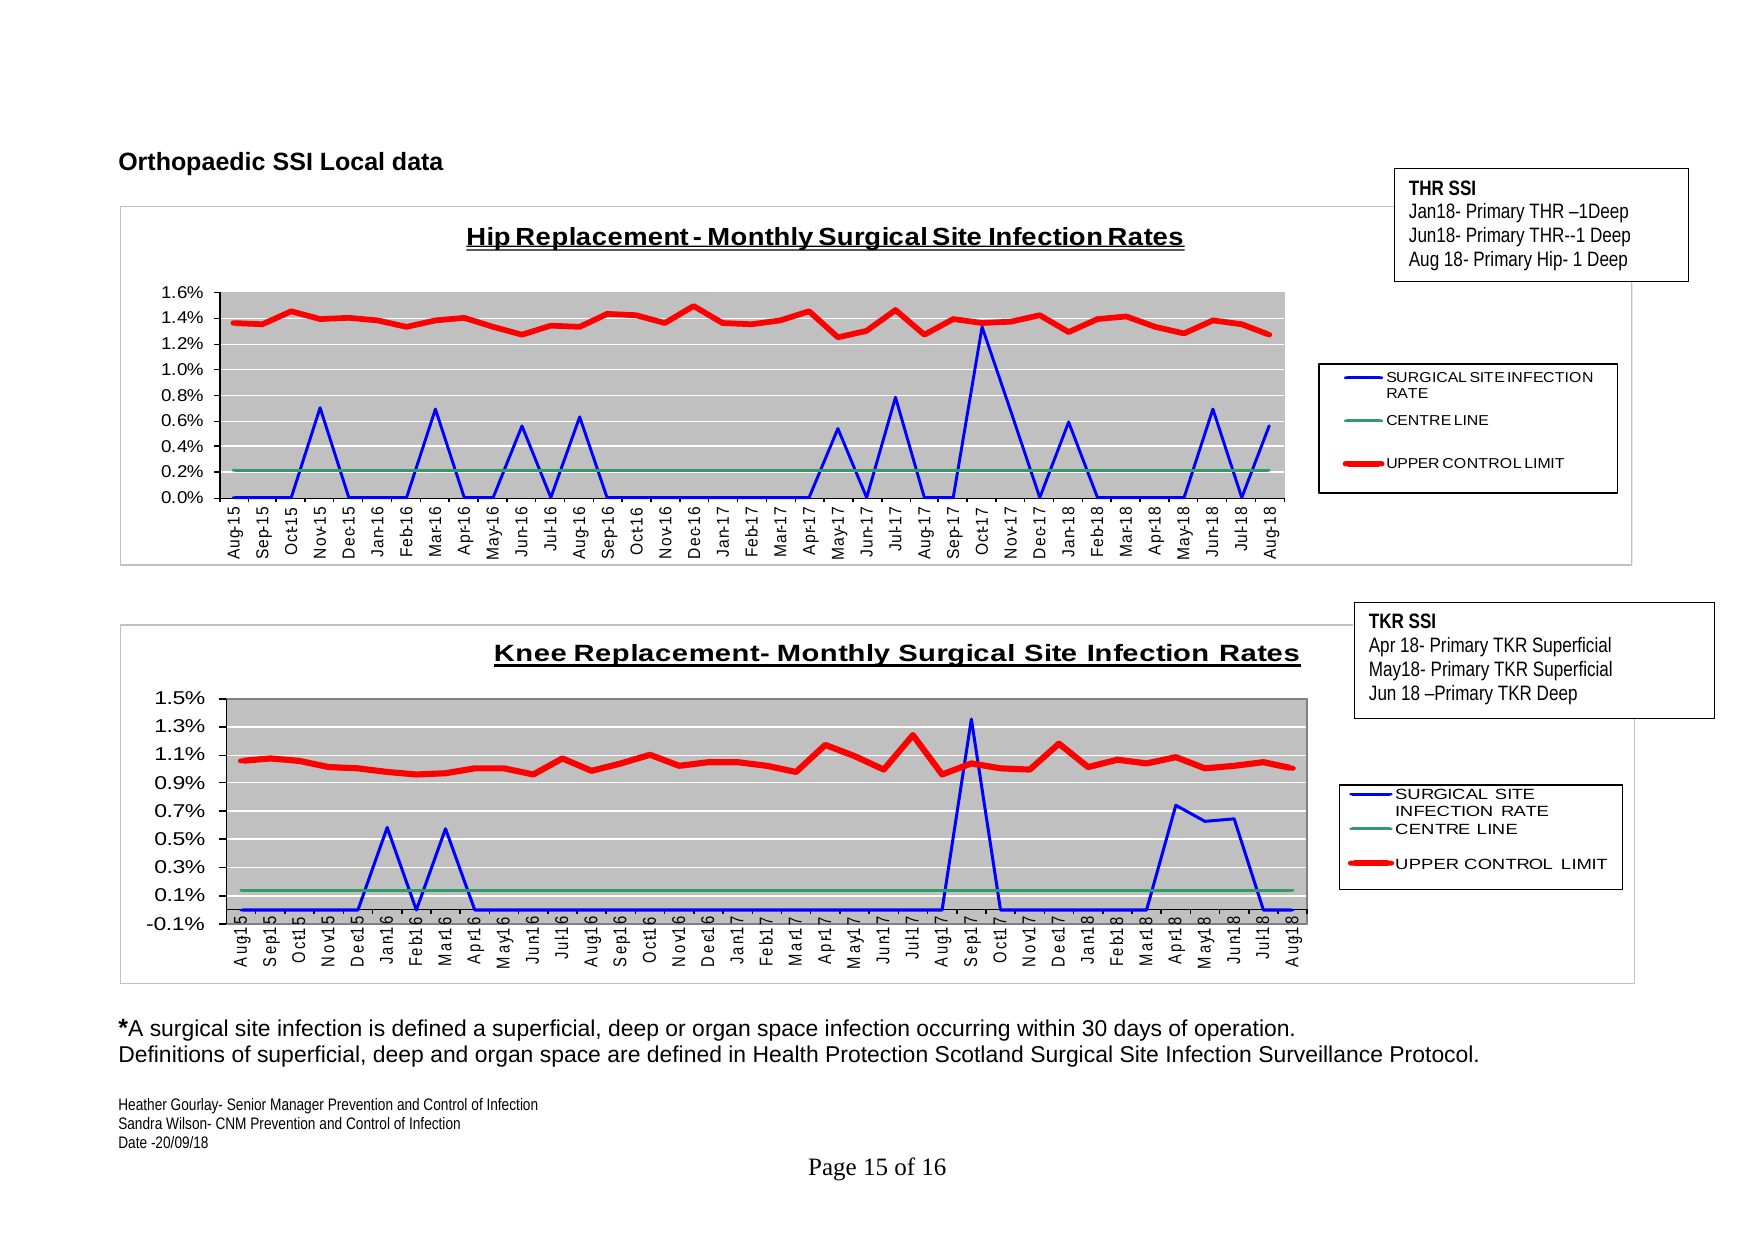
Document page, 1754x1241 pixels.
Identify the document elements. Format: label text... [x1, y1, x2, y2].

text *A surgical site infection is defined a superficial, deep or organ space infection occurring within 30 days of operation. [118, 1013, 1636, 1041]
text Orthopaedic SSI Local data [118, 147, 1636, 176]
text Definitions of superficial, deep and organ space are defined in Health Protection Scotland Surgical Site Infection Surveillance Protocol. [118, 1041, 1636, 1068]
